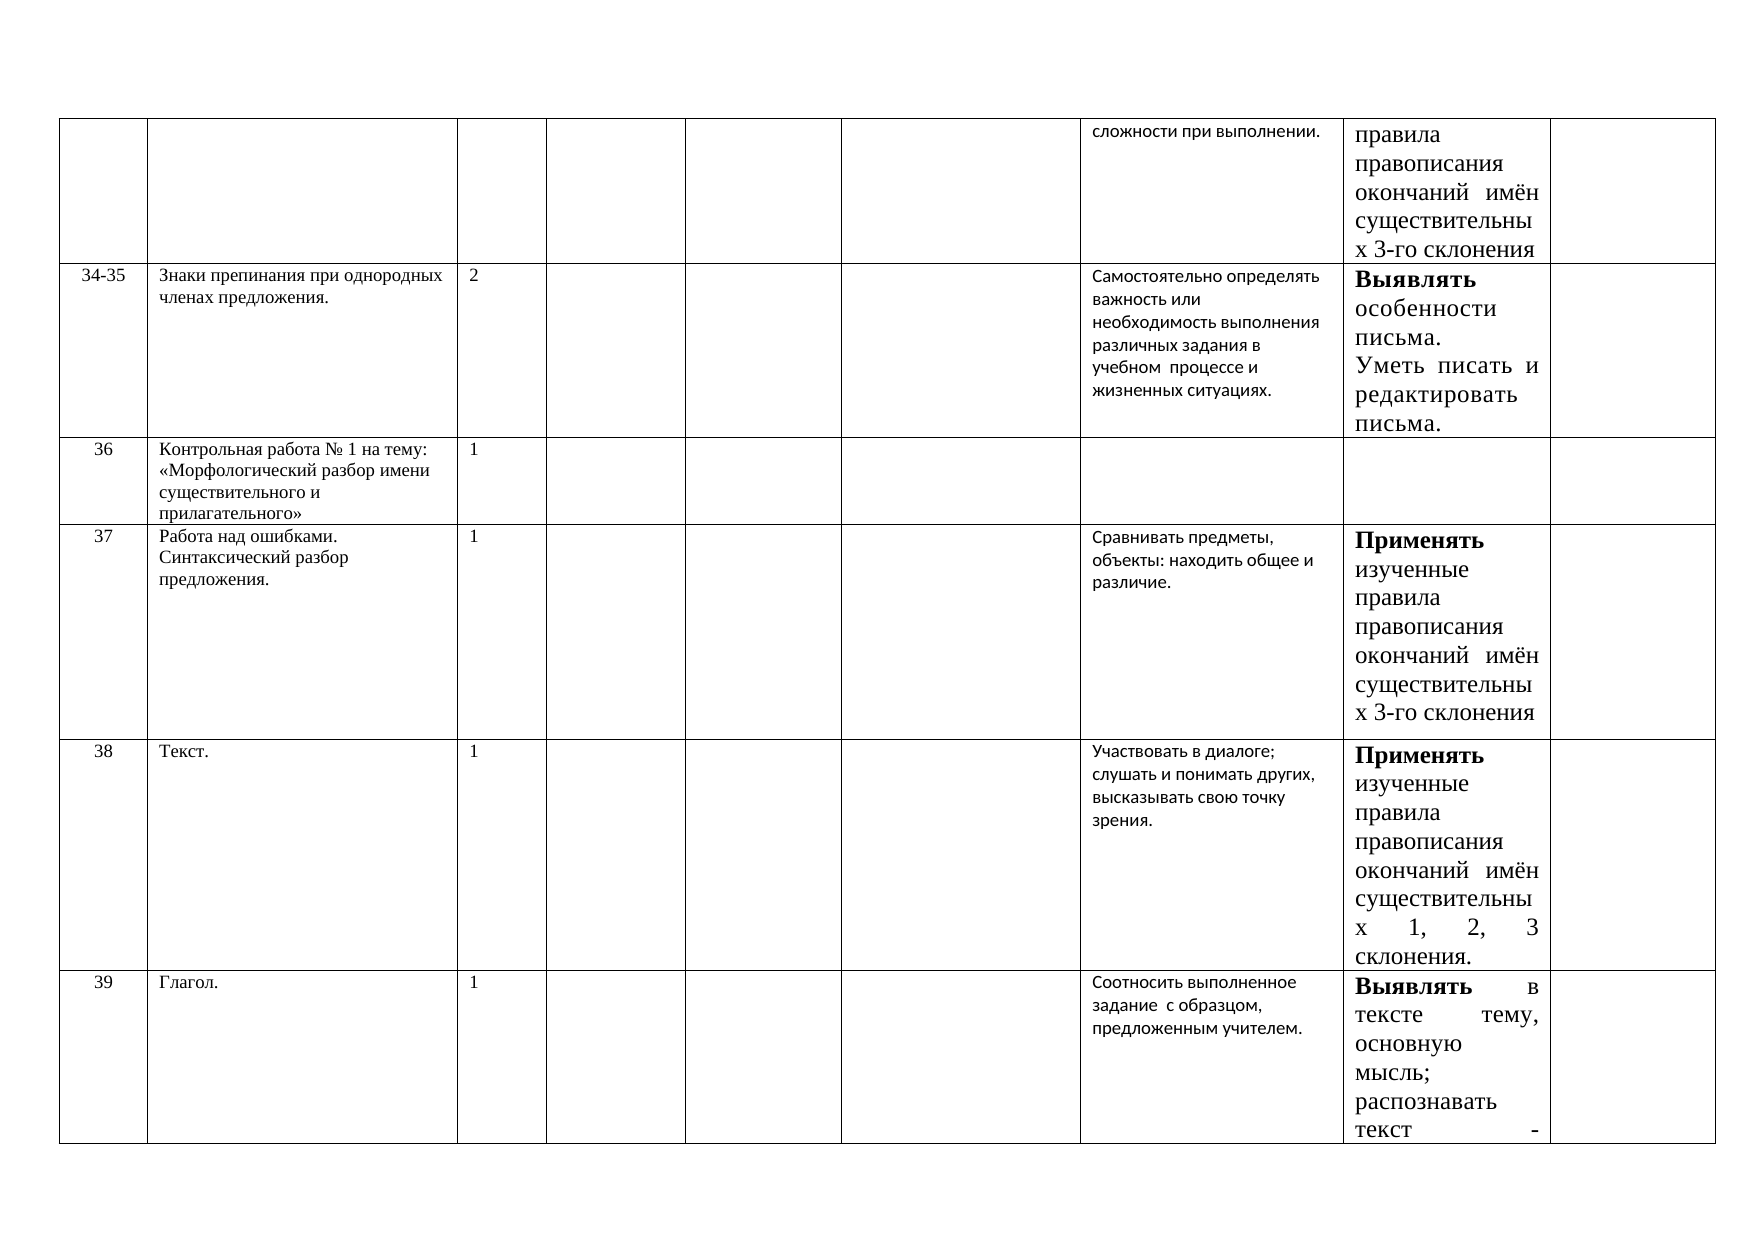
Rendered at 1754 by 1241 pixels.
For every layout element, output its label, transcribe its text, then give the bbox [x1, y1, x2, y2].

table_cell Самостоятельно определять важность или необходимость выполнения различных задания в учебном процессе и жизненных ситуациях. [1081, 264, 1343, 437]
table_cell [842, 971, 1080, 1143]
table_cell 36 [60, 438, 147, 524]
table_cell [686, 740, 841, 970]
table_cell [547, 438, 685, 524]
table_cell [1551, 525, 1715, 739]
table_cell 1 [458, 971, 546, 1143]
table_cell 1 [458, 119, 546, 263]
table_cell [1551, 438, 1715, 524]
table_cell Знаки препинания при однородных членах предложения. [148, 264, 457, 437]
table_cell [547, 971, 685, 1143]
table_cell 1 [458, 438, 546, 524]
table_cell 33 [60, 119, 147, 263]
table_cell [1344, 438, 1550, 524]
table_cell [547, 525, 685, 739]
table_cell [1551, 119, 1715, 263]
table_cell Работа над ошибками. Синтаксический разбор предложения. [148, 525, 457, 739]
table_cell 1 [458, 525, 546, 739]
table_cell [148, 119, 457, 263]
table_cell 37 [60, 525, 147, 739]
table_cell [547, 264, 685, 437]
table_cell [842, 264, 1080, 437]
table_cell Применять изученные правила правописания окончаний имён существительных 3-го склонения [1344, 525, 1550, 739]
table_cell [547, 119, 685, 263]
table_cell 39 [60, 971, 147, 1143]
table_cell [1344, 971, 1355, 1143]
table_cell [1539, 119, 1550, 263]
table_cell [1551, 740, 1715, 970]
table_cell [1551, 971, 1715, 1143]
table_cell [1081, 119, 1343, 263]
table_cell [842, 525, 1080, 739]
table_cell Сравнивать предметы, объекты: находить общее и различие. [1081, 525, 1343, 739]
table_cell Выявлять особенности письма. Уметь писать и редактировать письма. [1344, 264, 1550, 437]
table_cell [1081, 971, 1343, 1143]
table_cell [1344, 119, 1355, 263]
table_cell [686, 438, 841, 524]
table_cell 38 [60, 740, 147, 970]
table_cell [1081, 438, 1343, 524]
table_cell [842, 119, 1080, 263]
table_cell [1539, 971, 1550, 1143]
table_cell [842, 740, 1080, 970]
table_cell Участвовать в диалоге; слушать и понимать других, высказывать свою точку зрения. [1081, 740, 1343, 970]
table_cell 1 [458, 740, 546, 970]
table_cell Контрольная работа № 1 на тему: «Морфологический разбор имени существительного и прилагательного» [148, 438, 457, 524]
table_cell Глагол. [148, 971, 457, 1143]
table_cell [686, 971, 841, 1143]
table_cell 2 [458, 264, 546, 437]
table_cell [547, 740, 685, 970]
table_cell 34-35 [60, 264, 147, 437]
table_cell [686, 119, 841, 263]
table_cell Текст. [148, 740, 457, 970]
table_cell [686, 525, 841, 739]
table_cell [1551, 264, 1715, 437]
table_cell [686, 264, 841, 437]
table_cell [842, 438, 1080, 524]
